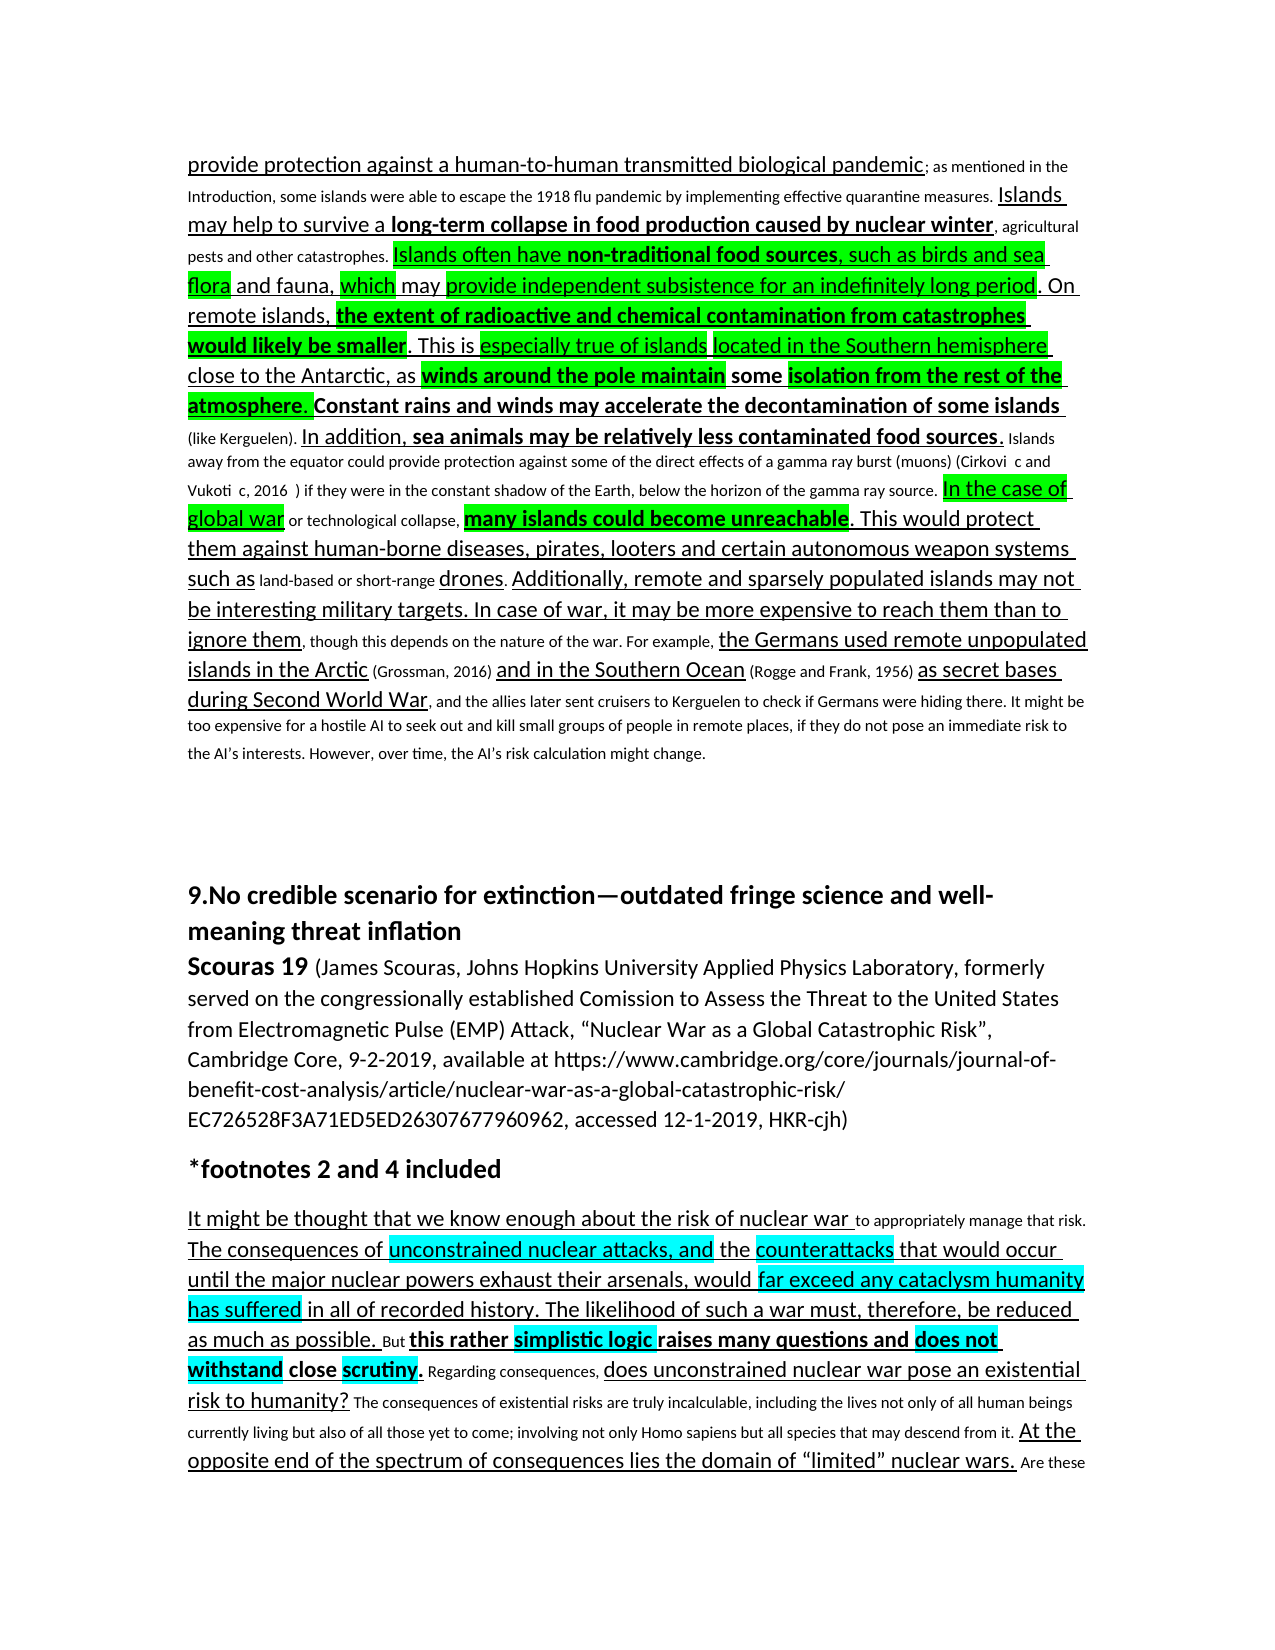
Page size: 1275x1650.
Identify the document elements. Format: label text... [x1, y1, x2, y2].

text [187, 150, 1087, 766]
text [187, 1204, 1087, 1474]
subtitle 9.No credible scenario for extinction—outdated fringe science and well-meaning threat inflation [187, 878, 1087, 947]
text Scouras 19 (James Scouras, Johns Hopkins University Applied Physics Laboratory, formerly served on the congressionally established Comission to Assess the Threat to the United States from Electromagnetic Pulse (EMP) Attack, “Nuclear War as a Global Catastrophic Risk”, Cambridge Core, 9-2-2019, available at https://www.cambridge.org/core/journals/journal-of-benefit-cost-analysis/article/nuclear-war-as-a-global-catastrophic-risk/EC726528F3A71ED5ED26307677960962, accessed 12-1-2019, HKR-cjh) [187, 949, 1087, 1133]
text *footnotes 2 and 4 included [187, 1152, 1087, 1185]
